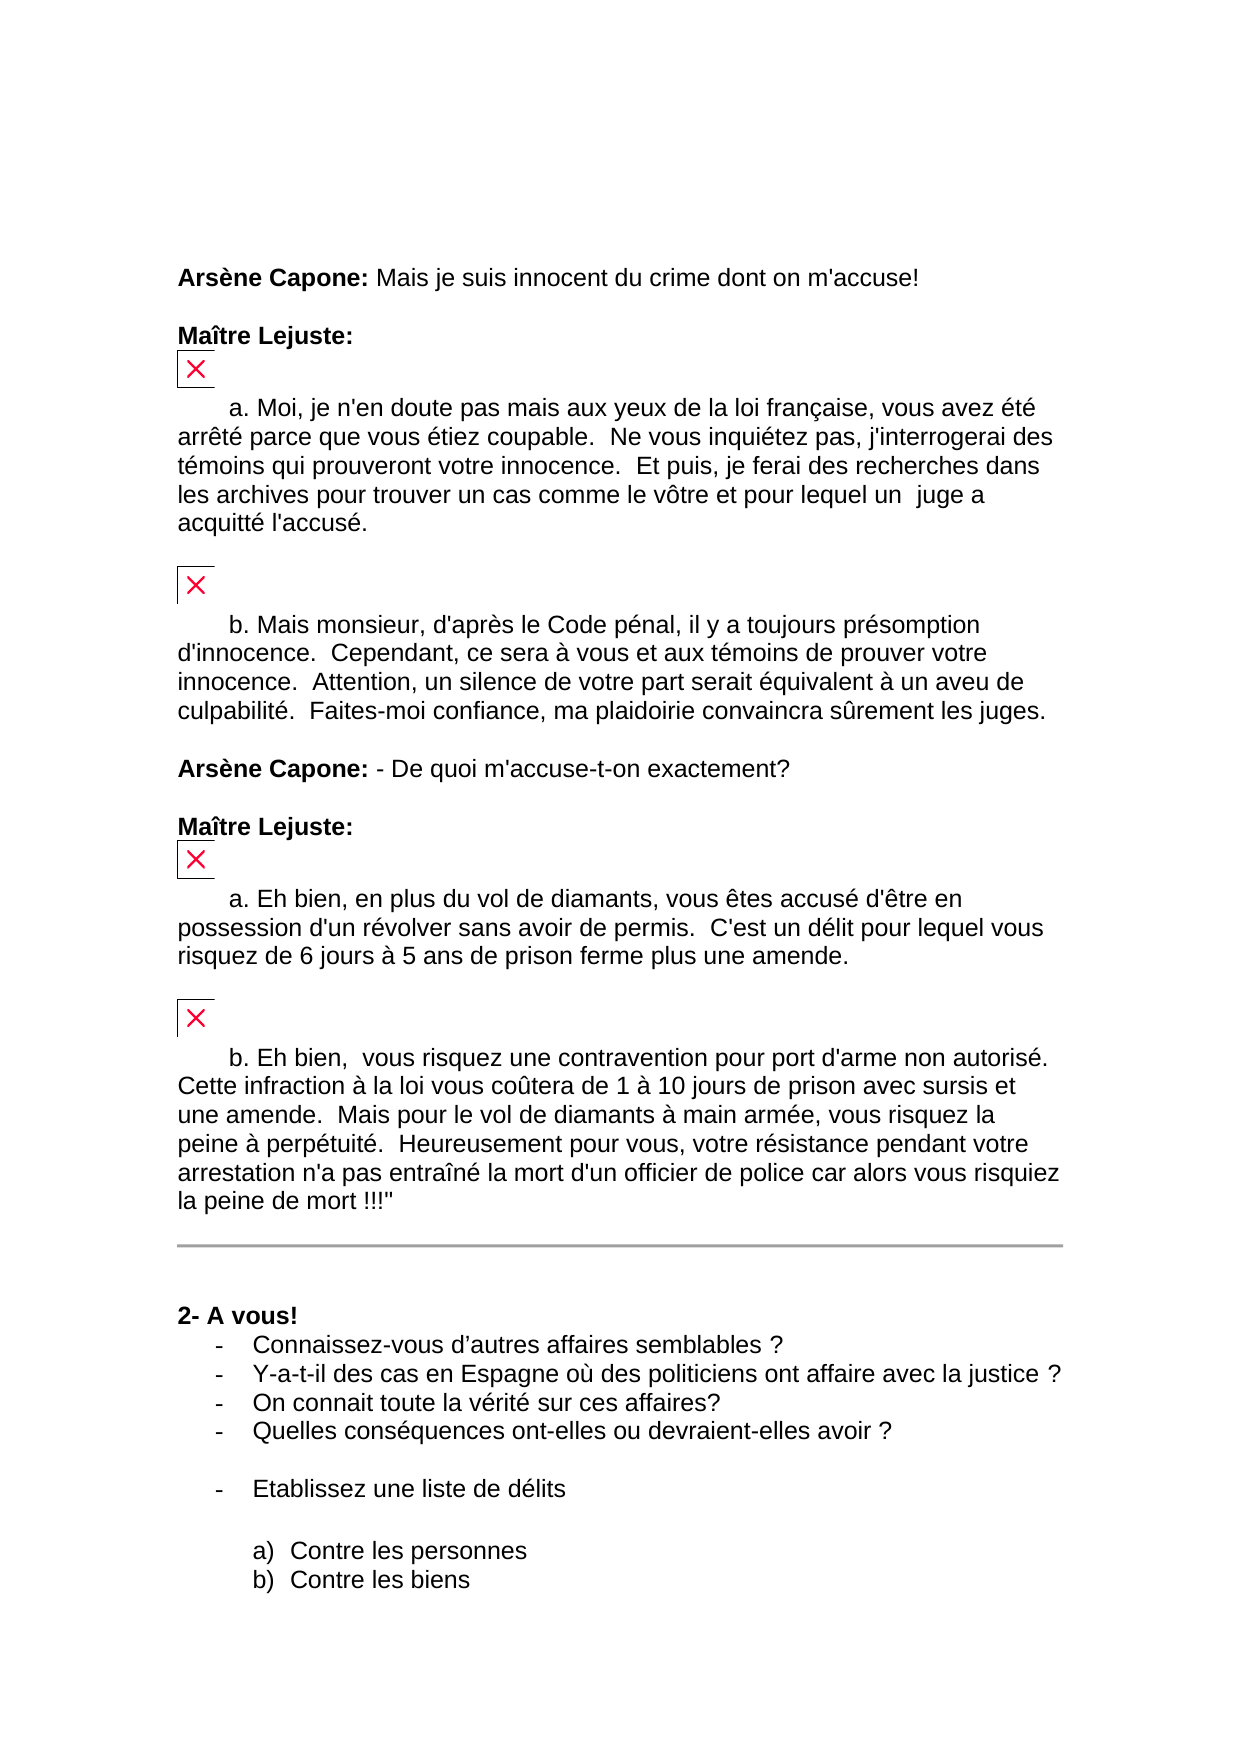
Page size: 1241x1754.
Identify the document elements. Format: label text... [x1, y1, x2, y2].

text Arsène Capone: - De quoi m'accuse-t-on exactement? [177, 754, 1063, 783]
text Maître Lejuste: a. Moi, je n'en doute pas mais aux yeux de la loi française, vous avez été arrêté parce que vous étiez coupable. Ne vous inquiétez pas, j'interrogerai des témoins qui prouveront votre innocence. Et puis, je ferai des recherches dans les archives pour trouver un cas comme le vôtre et pour lequel un juge a acquitté l'accusé. [177, 321, 1063, 537]
list Etablissez une liste de délits [215, 1474, 1063, 1503]
text Maître Lejuste: a. Eh bien, en plus du vol de diamants, vous êtes accusé d'être en possession d'un révolver sans avoir de permis. C'est un délit pour lequel vous risquez de 6 jours à 5 ans de prison ferme plus une amende. [177, 812, 1063, 970]
list Contre les biens [252, 1564, 1063, 1593]
text Arsène Capone: Mais je suis innocent du crime dont on m'accuse! [177, 263, 1063, 292]
list Contre les personnes [252, 1536, 1063, 1564]
list On connait toute la vérité sur ces affaires? [215, 1387, 1063, 1416]
text b. Eh bien, vous risquez une contravention pour port d'arme non autorisé. Cette infraction à la loi vous coûtera de 1 à 10 jours de prison avec sursis et une amende. Mais pour le vol de diamants à main armée, vous risquez la peine à perpétuité. Heureusement pour vous, votre résistance pendant votre arrestation n'a pas entraîné la mort d'un officier de police car alors vous risquiez la peine de mort !!!" [177, 999, 1063, 1215]
list Y-a-t-il des cas en Espagne où des politiciens ont affaire avec la justice ? [215, 1359, 1063, 1387]
text b. Mais monsieur, d'après le Code pénal, il y a toujours présomption d'innocence. Cependant, ce sera à vous et aux témoins de prouver votre innocence. Attention, un silence de votre part serait équivalent à un aveu de culpabilité. Faites-moi confiance, ma plaidoirie convaincra sûrement les juges. [177, 566, 1063, 725]
list Connaissez-vous d’autres affaires semblables ? [215, 1330, 1063, 1359]
list Quelles conséquences ont-elles ou devraient-elles avoir ? [215, 1416, 1063, 1445]
text 2- A vous! [177, 1272, 1063, 1330]
